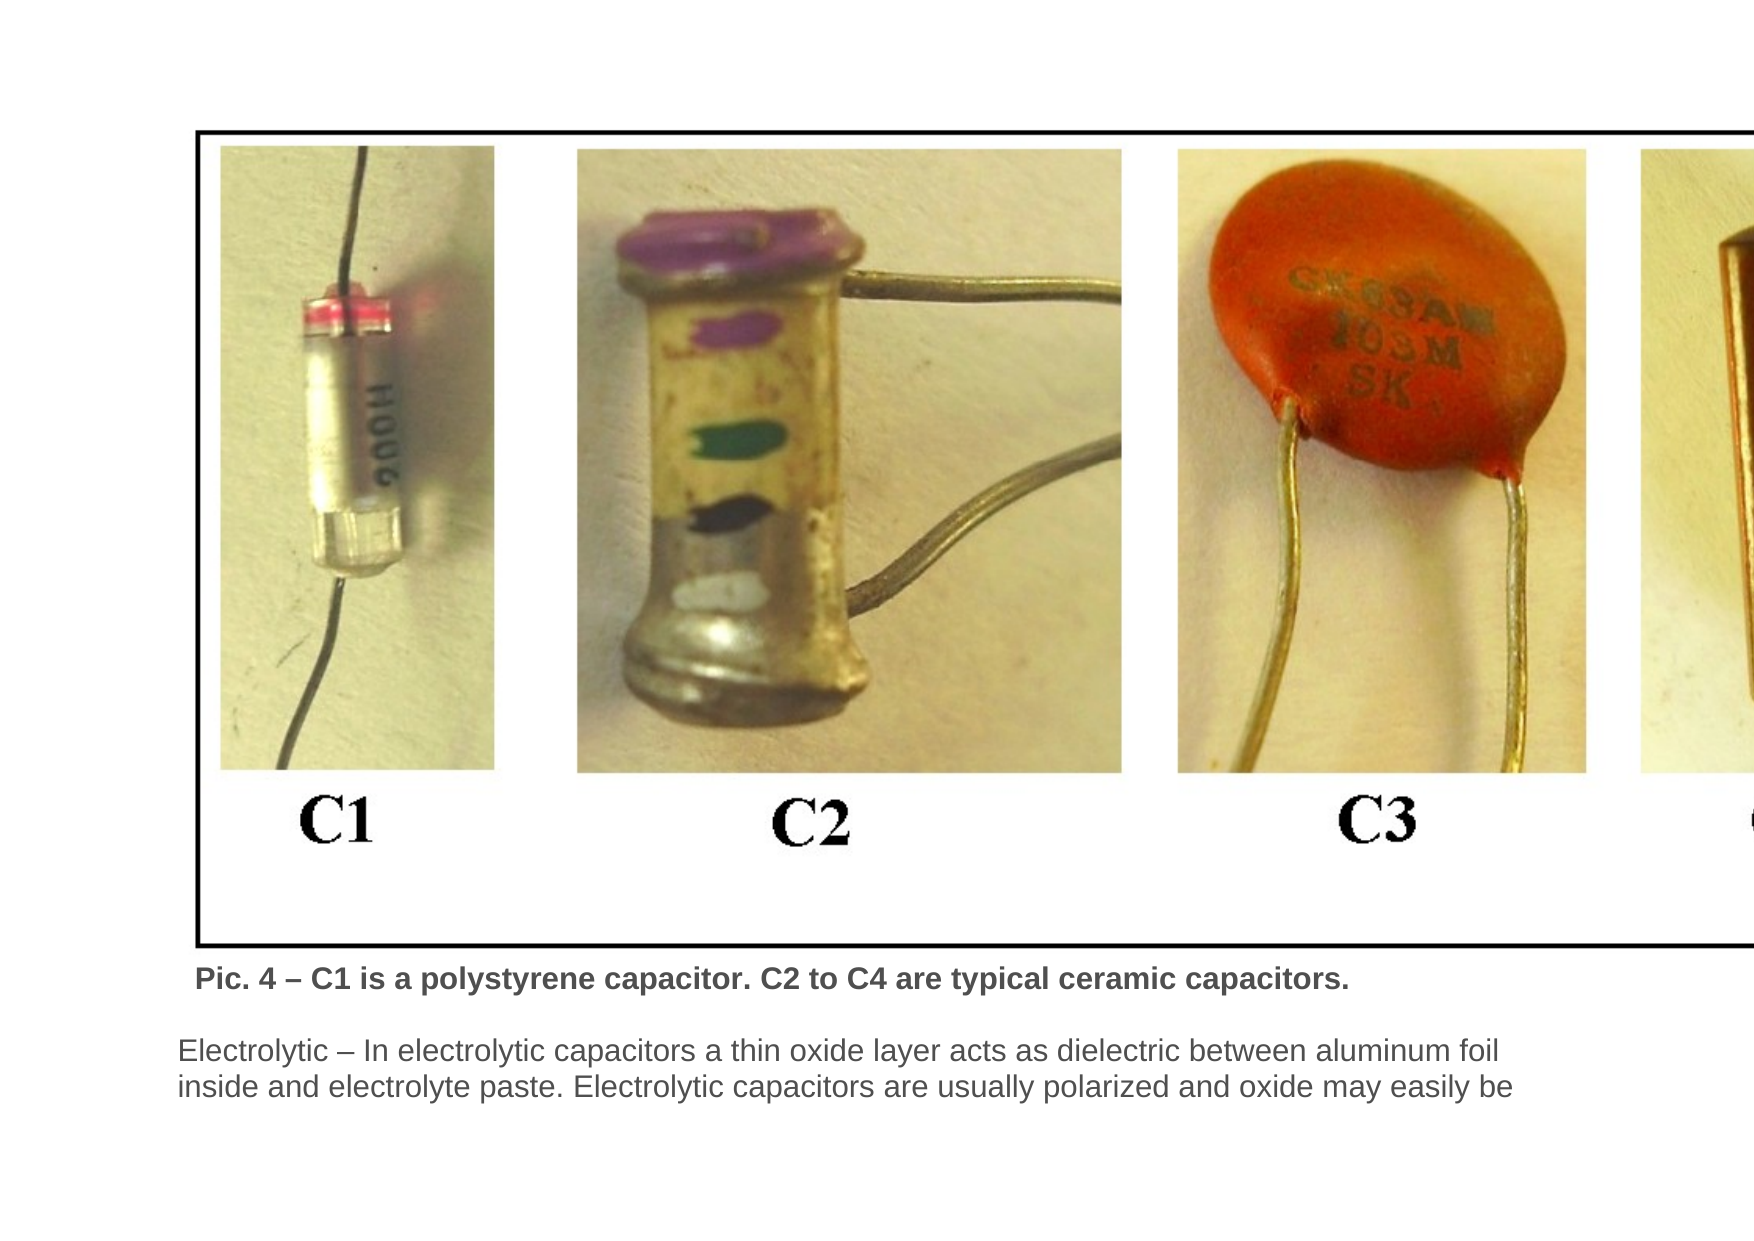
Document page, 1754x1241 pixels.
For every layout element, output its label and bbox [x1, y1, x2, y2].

picture [177, 118, 1754, 961]
text [177, 961, 1577, 1104]
